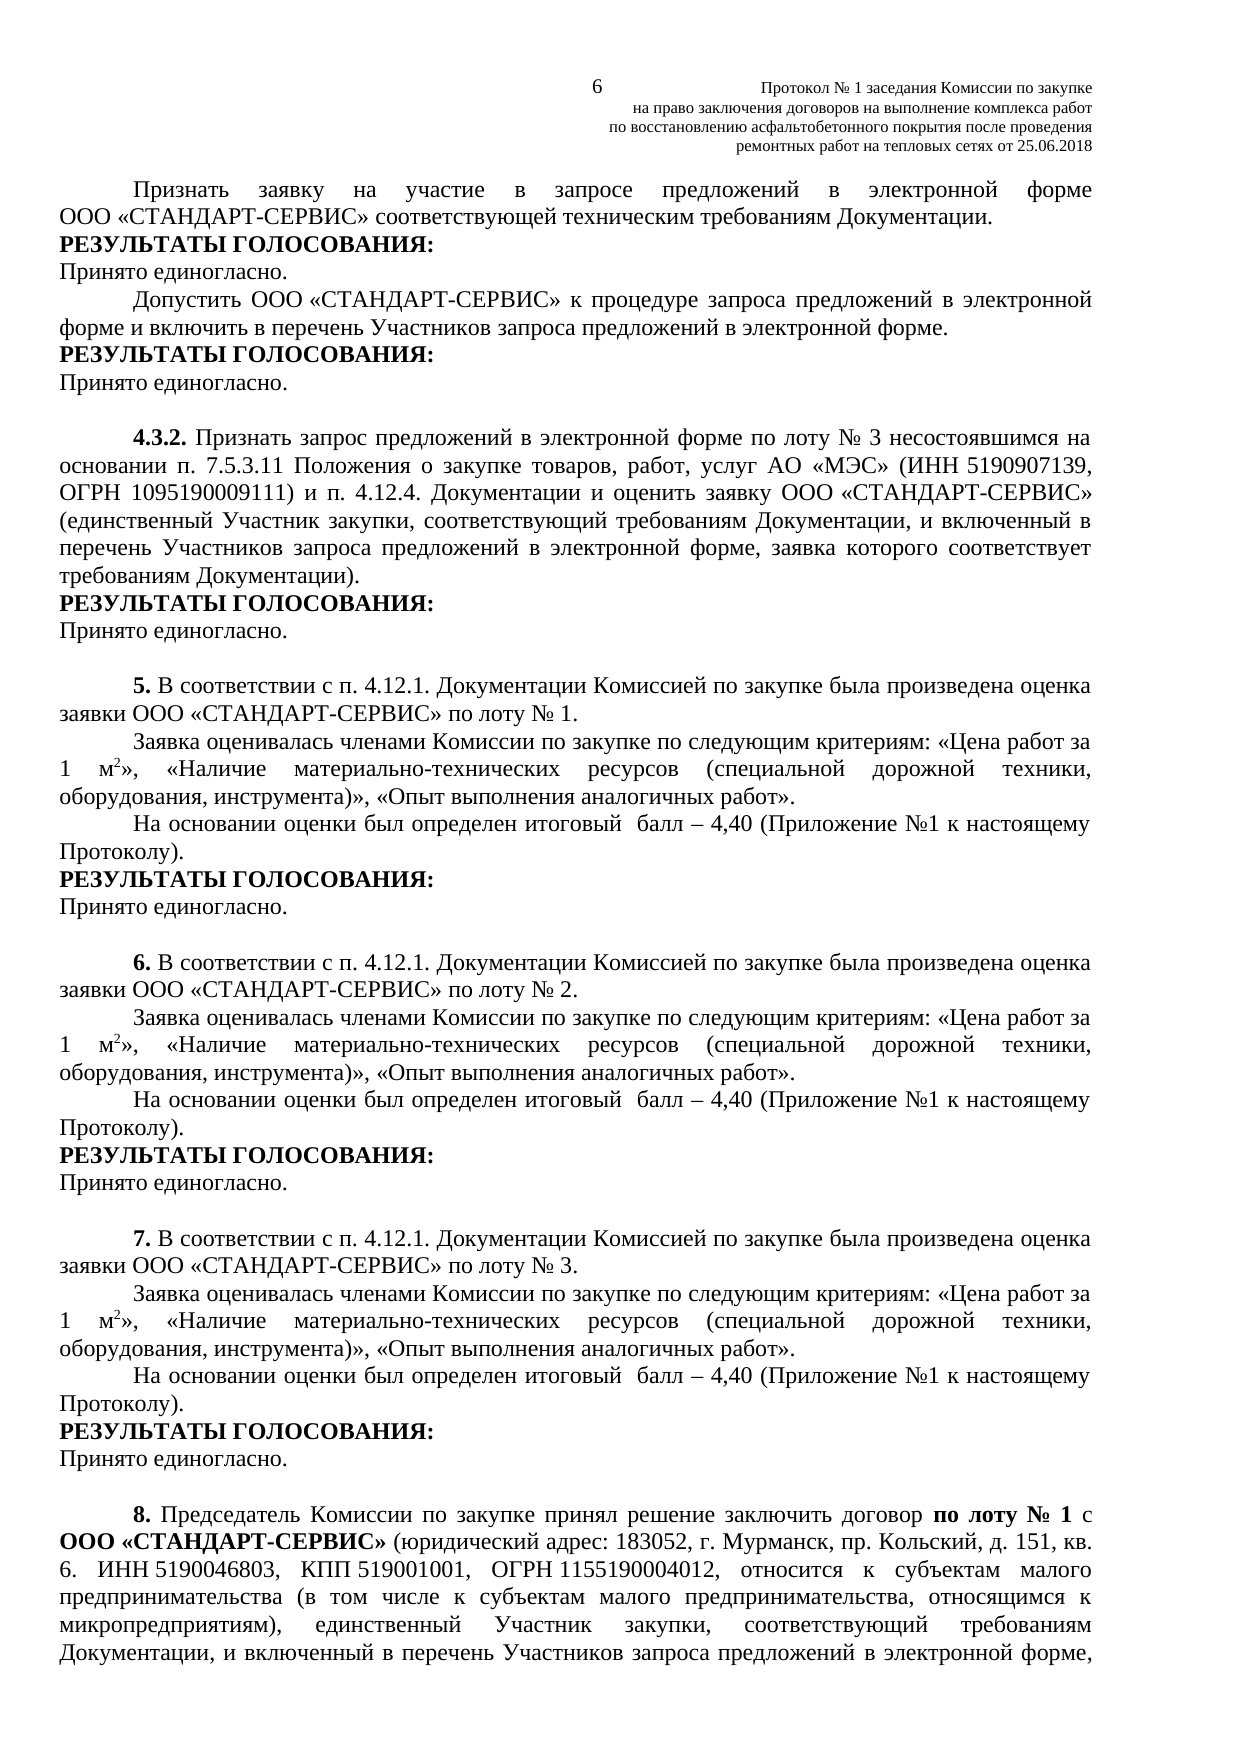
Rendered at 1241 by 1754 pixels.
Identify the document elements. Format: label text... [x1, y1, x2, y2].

text На основании оценки был определен итоговый балл – 4,40 (Приложение №1 к настоящему Протоколу). [59, 1086, 1092, 1141]
text Заявка оценивалась членами Комиссии по закупке по следующим критериям: «Цена работ за 1 м2», «Наличие материально-технических ресурсов (специальной дорожной техники, оборудования, инструмента)», «Опыт выполнения аналогичных работ». [59, 1003, 1092, 1086]
text РЕЗУЛЬТАТЫ ГОЛОСОВАНИЯ: [59, 340, 1092, 368]
subtitle 7. В соответствии с п. 4.12.1. Документации Комиссией по закупке была произведена оценка заявки ООО «СТАНДАРТ-СЕРВИС» по лоту № 3. [59, 1223, 1092, 1279]
text РЕЗУЛЬТАТЫ ГОЛОСОВАНИЯ: [59, 1417, 1092, 1444]
text РЕЗУЛЬТАТЫ ГОЛОСОВАНИЯ: [59, 589, 1092, 616]
text Заявка оценивалась членами Комиссии по закупке по следующим критериям: «Цена работ за 1 м2», «Наличие материально-технических ресурсов (специальной дорожной техники, оборудования, инструмента)», «Опыт выполнения аналогичных работ». [59, 1279, 1092, 1362]
text На основании оценки был определен итоговый балл – 4,40 (Приложение №1 к настоящему Протоколу). [59, 1362, 1092, 1417]
text Допустить ООО «СТАНДАРТ-СЕРВИС» к процедуре запроса предложений в электронной форме и включить в перечень Участников запроса предложений в электронной форме. [59, 285, 1092, 340]
text РЕЗУЛЬТАТЫ ГОЛОСОВАНИЯ: [59, 1141, 1092, 1168]
text РЕЗУЛЬТАТЫ ГОЛОСОВАНИЯ: [59, 230, 1092, 257]
text Принято единогласно. [59, 257, 1092, 285]
text РЕЗУЛЬТАТЫ ГОЛОСОВАНИЯ: [59, 865, 1092, 892]
text Принято единогласно. [59, 1168, 1092, 1196]
text На основании оценки был определен итоговый балл – 4,40 (Приложение №1 к настоящему Протоколу). [59, 809, 1092, 865]
text Признать заявку на участие в запросе предложений в электронной форме ООО «СТАНДАРТ-СЕРВИС» соответствующей техническим требованиям Документации. [59, 174, 1092, 230]
text 4.3.2. Признать запрос предложений в электронной форме по лоту № 3 несостоявшимся на основании п. 7.5.3.11 Положения о закупке товаров, работ, услуг АО «МЭС» (ИНН 5190907139, ОГРН 1095190009111) и п. 4.12.4. Документации и оценить заявку ООО «СТАНДАРТ-СЕРВИС» (единственный Участник закупки, соответствующий требованиям Документации, и включенный в перечень Участников запроса предложений в электронной форме, заявка которого соответствует требованиям Документации). [59, 423, 1092, 589]
subtitle 6. В соответствии с п. 4.12.1. Документации Комиссией по закупке была произведена оценка заявки ООО «СТАНДАРТ-СЕРВИС» по лоту № 2. [59, 947, 1092, 1003]
text Принято единогласно. [59, 616, 1092, 644]
text Принято единогласно. [59, 368, 1092, 395]
text Заявка оценивалась членами Комиссии по закупке по следующим критериям: «Цена работ за 1 м2», «Наличие материально-технических ресурсов (специальной дорожной техники, оборудования, инструмента)», «Опыт выполнения аналогичных работ». [59, 727, 1092, 809]
subtitle 5. В соответствии с п. 4.12.1. Документации Комиссией по закупке была произведена оценка заявки ООО «СТАНДАРТ-СЕРВИС» по лоту № 1. [59, 671, 1092, 727]
text Принято единогласно. [59, 1444, 1092, 1472]
text Принято единогласно. [59, 892, 1092, 920]
